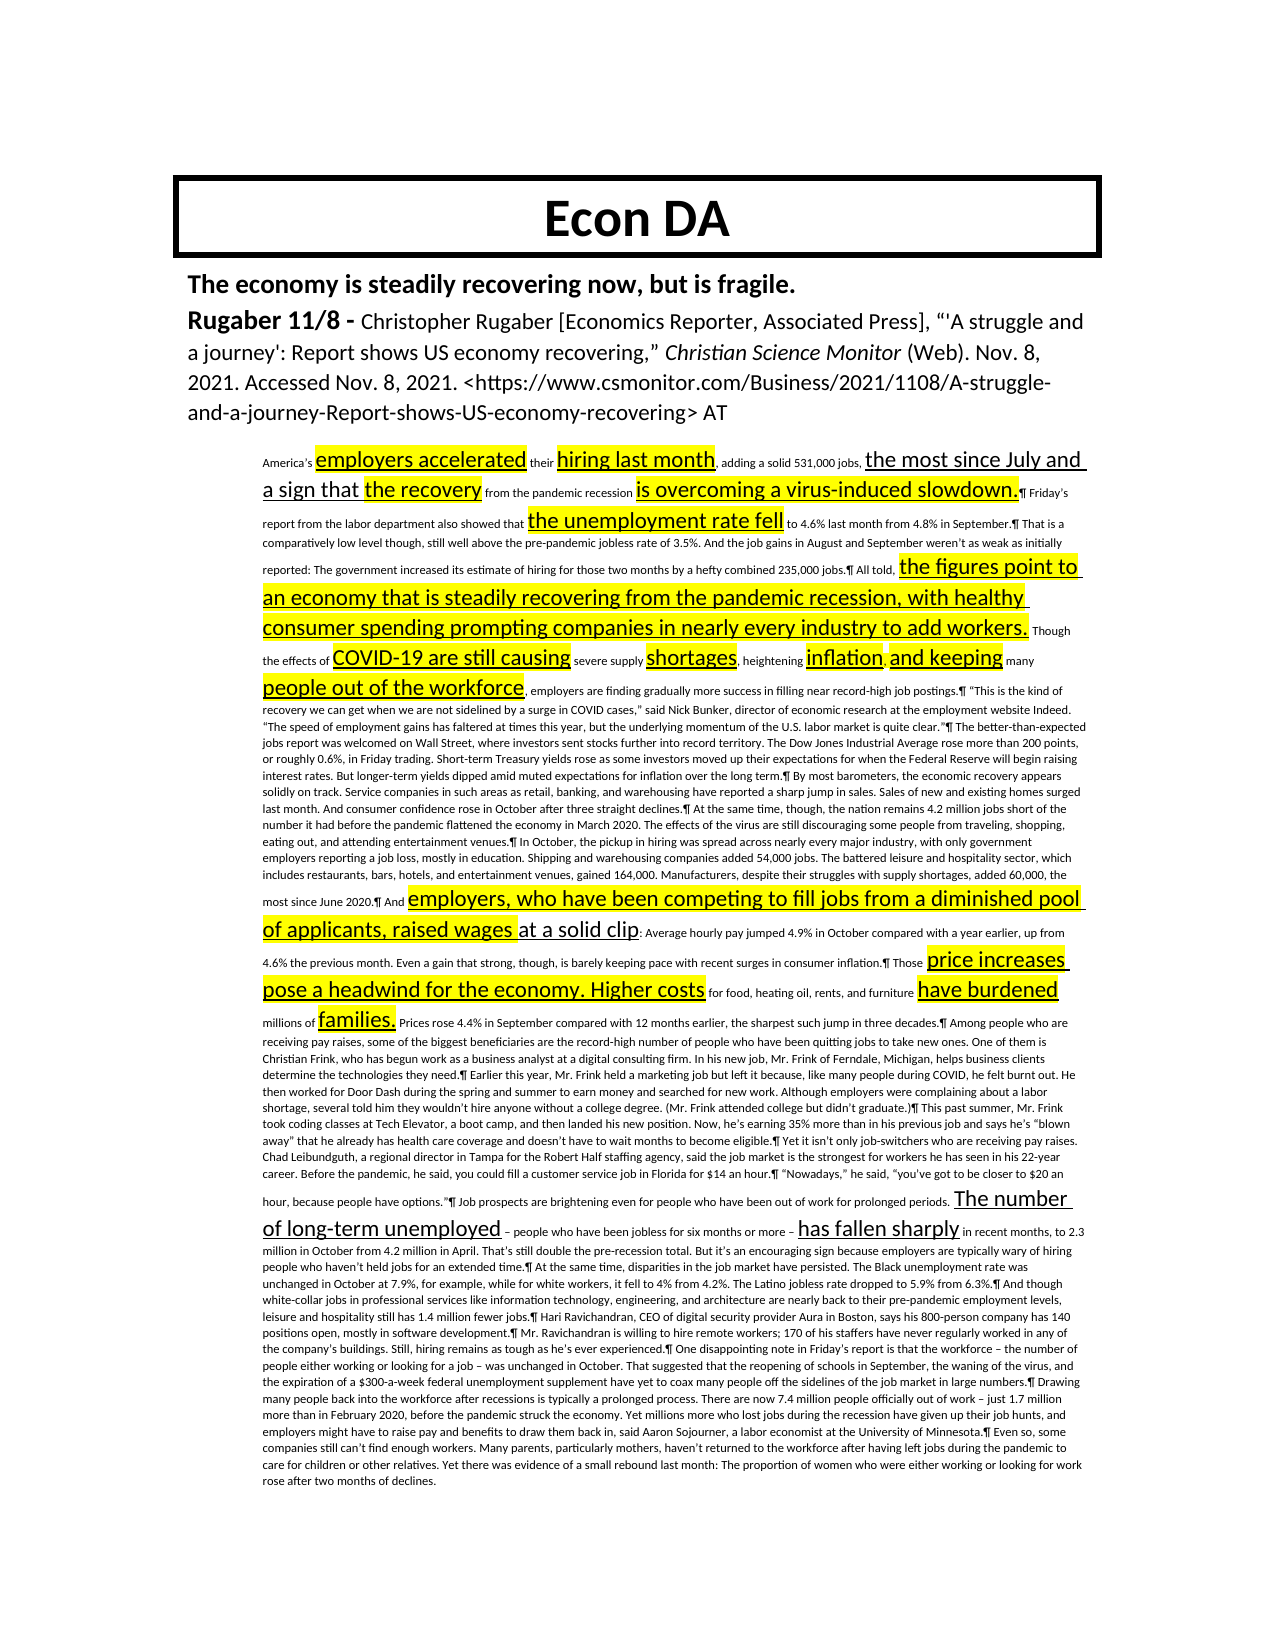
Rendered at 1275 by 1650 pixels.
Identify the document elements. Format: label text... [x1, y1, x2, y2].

text The economy is steadily recovering now, but is fragile. [187, 267, 1087, 300]
text America’s employers accelerated their hiring last month, adding a solid 531,000 jobs, the most since July and a sign that the recovery from the pandemic recession is overcoming a virus-induced slowdown.¶ Friday’s report from the labor department also showed that the unemployment rate fell to 4.6% last month from 4.8% in September.¶ That is a comparatively low level though, still well above the pre-pandemic jobless rate of 3.5%. And the job gains in August and September weren’t as weak as initially reported: The government increased its estimate of hiring for those two months by a hefty combined 235,000 jobs.¶ All told, the figures point to an economy that is steadily recovering from the pandemic recession, with healthy consumer spending prompting companies in nearly every industry to add workers. Though the effects of COVID-19 are still causing severe supply shortages, heightening inflation, and keeping many people out of the workforce, employers are finding gradually more success in filling near record-high job postings.¶ “This is the kind of recovery we can get when we are not sidelined by a surge in COVID cases,” said Nick Bunker, director of economic research at the employment website Indeed. “The speed of employment gains has faltered at times this year, but the underlying momentum of the U.S. labor market is quite clear.”¶ The better-than-expected jobs report was welcomed on Wall Street, where investors sent stocks further into record territory. The Dow Jones Industrial Average rose more than 200 points, or roughly 0.6%, in Friday trading. Short-term Treasury yields rose as some investors moved up their expectations for when the Federal Reserve will begin raising interest rates. But longer-term yields dipped amid muted expectations for inflation over the long term.¶ By most barometers, the economic recovery appears solidly on track. Service companies in such areas as retail, banking, and warehousing have reported a sharp jump in sales. Sales of new and existing homes surged last month. And consumer confidence rose in October after three straight declines.¶ At the same time, though, the nation remains 4.2 million jobs short of the number it had before the pandemic flattened the economy in March 2020. The effects of the virus are still discouraging some people from traveling, shopping, eating out, and attending entertainment venues.¶ In October, the pickup in hiring was spread across nearly every major industry, with only government employers reporting a job loss, mostly in education. Shipping and warehousing companies added 54,000 jobs. The battered leisure and hospitality sector, which includes restaurants, bars, hotels, and entertainment venues, gained 164,000. Manufacturers, despite their struggles with supply shortages, added 60,000, the most since June 2020.¶ And employers, who have been competing to fill jobs from a diminished pool of applicants, raised wages at a solid clip: Average hourly pay jumped 4.9% in October compared with a year earlier, up from 4.6% the previous month. Even a gain that strong, though, is barely keeping pace with recent surges in consumer inflation.¶ Those price increases pose a headwind for the economy. Higher costs for food, heating oil, rents, and furniture have burdened millions of families. Prices rose 4.4% in September compared with 12 months earlier, the sharpest such jump in three decades.¶ Among people who are receiving pay raises, some of the biggest beneficiaries are the record-high number of people who have been quitting jobs to take new ones. One of them is Christian Frink, who has begun work as a business analyst at a digital consulting firm. In his new job, Mr. Frink of Ferndale, Michigan, helps business clients determine the technologies they need.¶ Earlier this year, Mr. Frink held a marketing job but left it because, like many people during COVID, he felt burnt out. He then worked for Door Dash during the spring and summer to earn money and searched for new work. Although employers were complaining about a labor shortage, several told him they wouldn’t hire anyone without a college degree. (Mr. Frink attended college but didn’t graduate.)¶ This past summer, Mr. Frink took coding classes at Tech Elevator, a boot camp, and then landed his new position. Now, he’s earning 35% more than in his previous job and says he’s “blown away” that he already has health care coverage and doesn’t have to wait months to become eligible.¶ Yet it isn’t only job-switchers who are receiving pay raises. Chad Leibundguth, a regional director in Tampa for the Robert Half staffing agency, said the job market is the strongest for workers he has seen in his 22-year career. Before the pandemic, he said, you could fill a customer service job in Florida for $14 an hour.¶ “Nowadays,” he said, “you’ve got to be closer to $20 an hour, because people have options.”¶ Job prospects are brightening even for people who have been out of work for prolonged periods. The number of long-term unemployed – people who have been jobless for six months or more – has fallen sharply in recent months, to 2.3 million in October from 4.2 million in April. That’s still double the pre-recession total. But it’s an encouraging sign because employers are typically wary of hiring people who haven’t held jobs for an extended time.¶ At the same time, disparities in the job market have persisted. The Black unemployment rate was unchanged in October at 7.9%, for example, while for white workers, it fell to 4% from 4.2%. The Latino jobless rate dropped to 5.9% from 6.3%.¶ And though white-collar jobs in professional services like information technology, engineering, and architecture are nearly back to their pre-pandemic employment levels, leisure and hospitality still has 1.4 million fewer jobs.¶ Hari Ravichandran, CEO of digital security provider Aura in Boston, says his 800-person company has 140 positions open, mostly in software development.¶ Mr. Ravichandran is willing to hire remote workers; 170 of his staffers have never regularly worked in any of the company’s buildings. Still, hiring remains as tough as he’s ever experienced.¶ One disappointing note in Friday’s report is that the workforce – the number of people either working or looking for a job – was unchanged in October. That suggested that the reopening of schools in September, the waning of the virus, and the expiration of a $300-a-week federal unemployment supplement have yet to coax many people off the sidelines of the job market in large numbers.¶ Drawing many people back into the workforce after recessions is typically a prolonged process. There are now 7.4 million people officially out of work – just 1.7 million more than in February 2020, before the pandemic struck the economy. Yet millions more who lost jobs during the recession have given up their job hunts, and employers might have to raise pay and benefits to draw them back in, said Aaron Sojourner, a labor economist at the University of Minnesota.¶ Even so, some companies still can’t find enough workers. Many parents, particularly mothers, haven’t returned to the workforce after having left jobs during the pandemic to care for children or other relatives. Yet there was evidence of a small rebound last month: The proportion of women who were either working or looking for work rose after two months of declines. [262, 445, 1087, 1489]
subtitle Econ DA [179, 181, 1096, 252]
text Rugaber 11/8 - Christopher Rugaber [Economics Reporter, Associated Press], “'A struggle and a journey': Report shows US economy recovering,” Christian Science Monitor (Web). Nov. 8, 2021. Accessed Nov. 8, 2021. <https://www.csmonitor.com/Business/2021/1108/A-struggle-and-a-journey-Report-shows-US-economy-recovering> AT [187, 303, 1087, 426]
